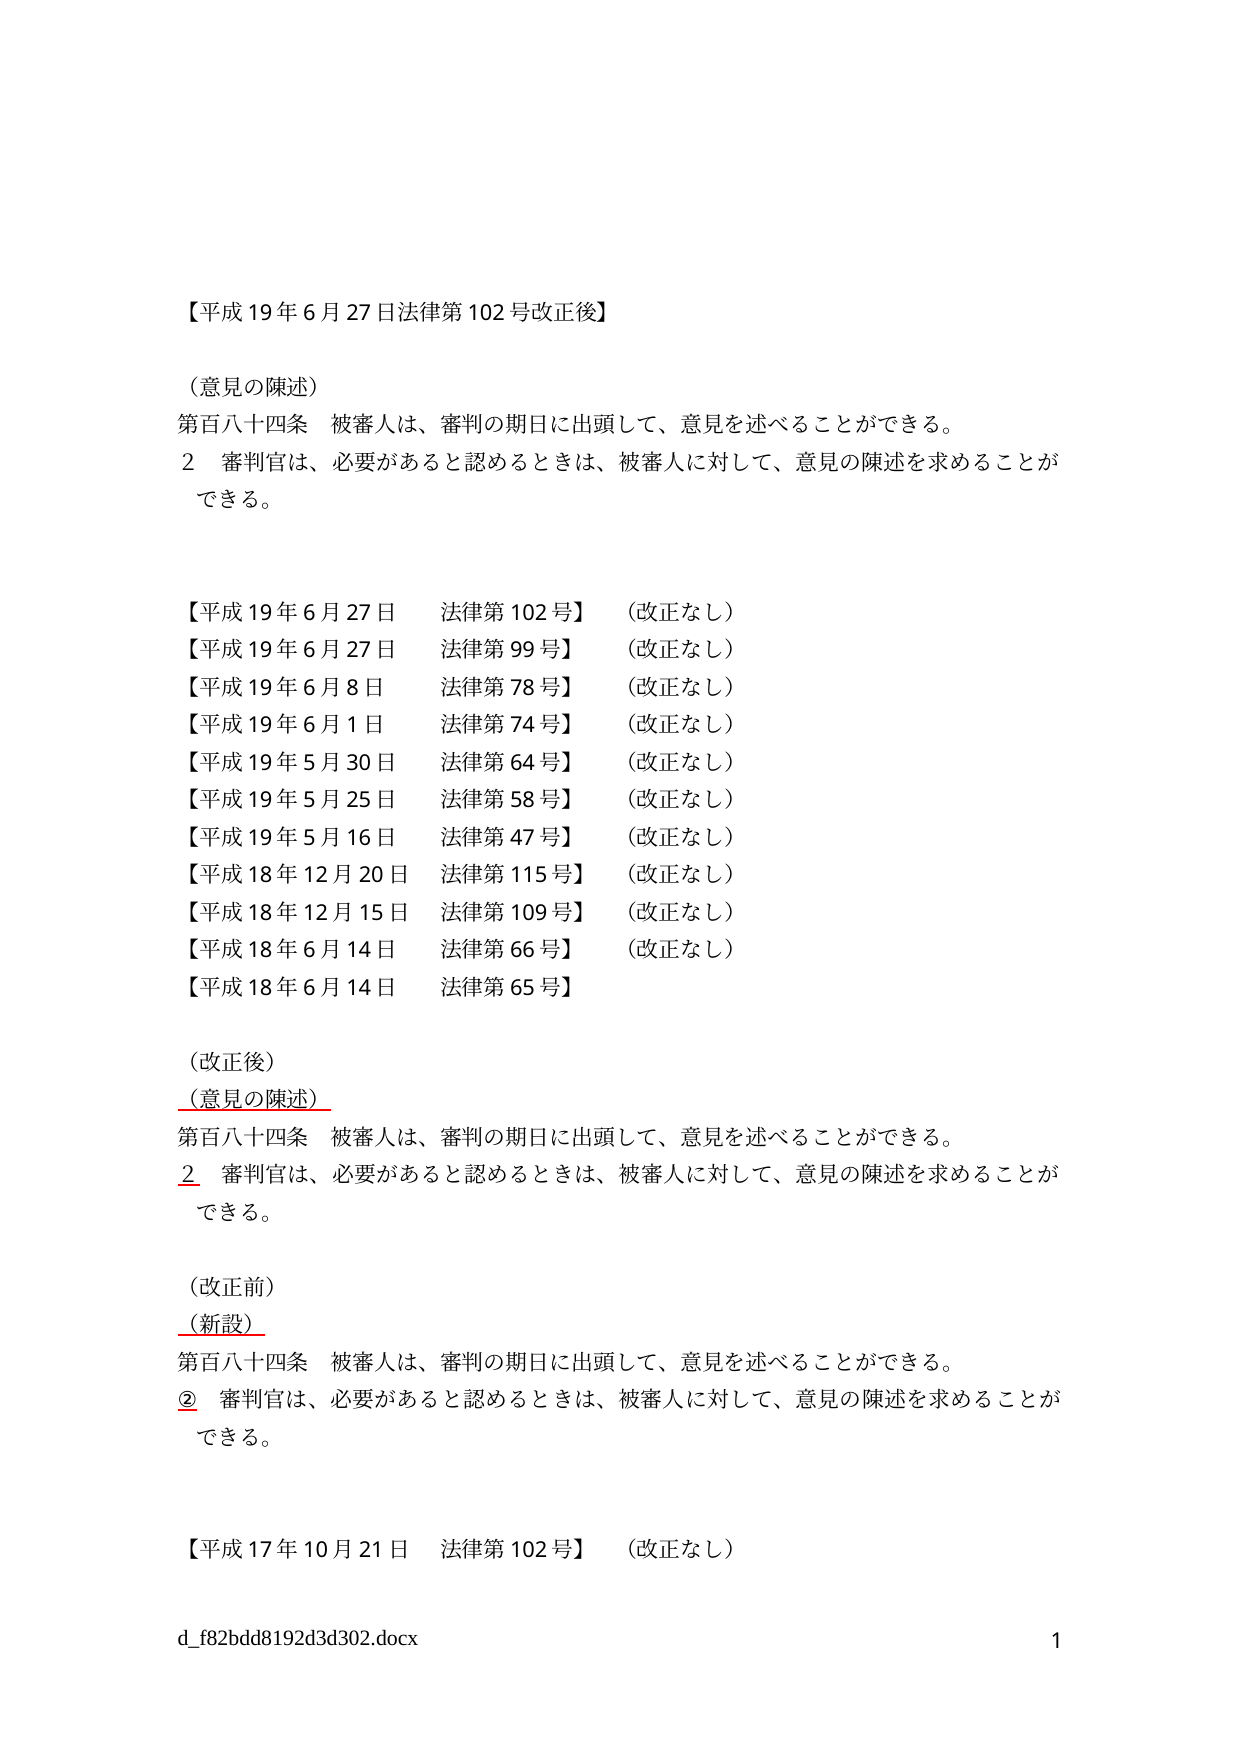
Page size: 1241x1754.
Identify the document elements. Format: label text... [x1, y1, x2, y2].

text 第百八十四条 被審人は、審判の期日に出頭して、意見を述べることができる。 [177, 1342, 1063, 1379]
text 第百八十四条 被審人は、審判の期日に出頭して、意見を述べることができる。 [177, 404, 1063, 442]
text 【平成19年6月27日 法律第99号】 （改正なし） [177, 629, 1063, 667]
text 【平成17年10月21日 法律第102号】 （改正なし） [177, 1529, 1063, 1567]
text 【平成19年5月16日 法律第47号】 （改正なし） [177, 817, 1063, 854]
text （改正前） [177, 1267, 1063, 1304]
text 【平成19年5月30日 法律第64号】 （改正なし） [177, 742, 1063, 779]
text ２ 審判官は、必要があると認めるときは、被審人に対して、意見の陳述を求めることができる。 [177, 442, 1063, 517]
text （新設） [177, 1304, 1063, 1342]
text 【平成18年12月15日 法律第109号】 （改正なし） [177, 892, 1063, 929]
text （意見の陳述） [177, 1079, 1063, 1117]
text 第百八十四条 被審人は、審判の期日に出頭して、意見を述べることができる。 [177, 1117, 1063, 1154]
text （改正後） [177, 1042, 1063, 1079]
text 【平成19年6月1日 法律第74号】 （改正なし） [177, 704, 1063, 742]
text 【平成19年6月8日 法律第78号】 （改正なし） [177, 667, 1063, 704]
text 【平成18年12月20日 法律第115号】 （改正なし） [177, 854, 1063, 892]
text 【平成18年6月14日 法律第66号】 （改正なし） [177, 929, 1063, 967]
text 【平成19年5月25日 法律第58号】 （改正なし） [177, 779, 1063, 817]
text 【平成19年6月27日 法律第102号】 （改正なし） [177, 592, 1063, 629]
text 【平成18年6月14日 法律第65号】 [177, 967, 1063, 1004]
text ② 審判官は、必要があると認めるときは、被審人に対して、意見の陳述を求めることができる。 [177, 1379, 1063, 1454]
text （意見の陳述） [177, 367, 1063, 404]
text 【平成19年6月27日法律第102号改正後】 [177, 292, 1063, 329]
text ２ 審判官は、必要があると認めるときは、被審人に対して、意見の陳述を求めることができる。 [177, 1154, 1063, 1229]
